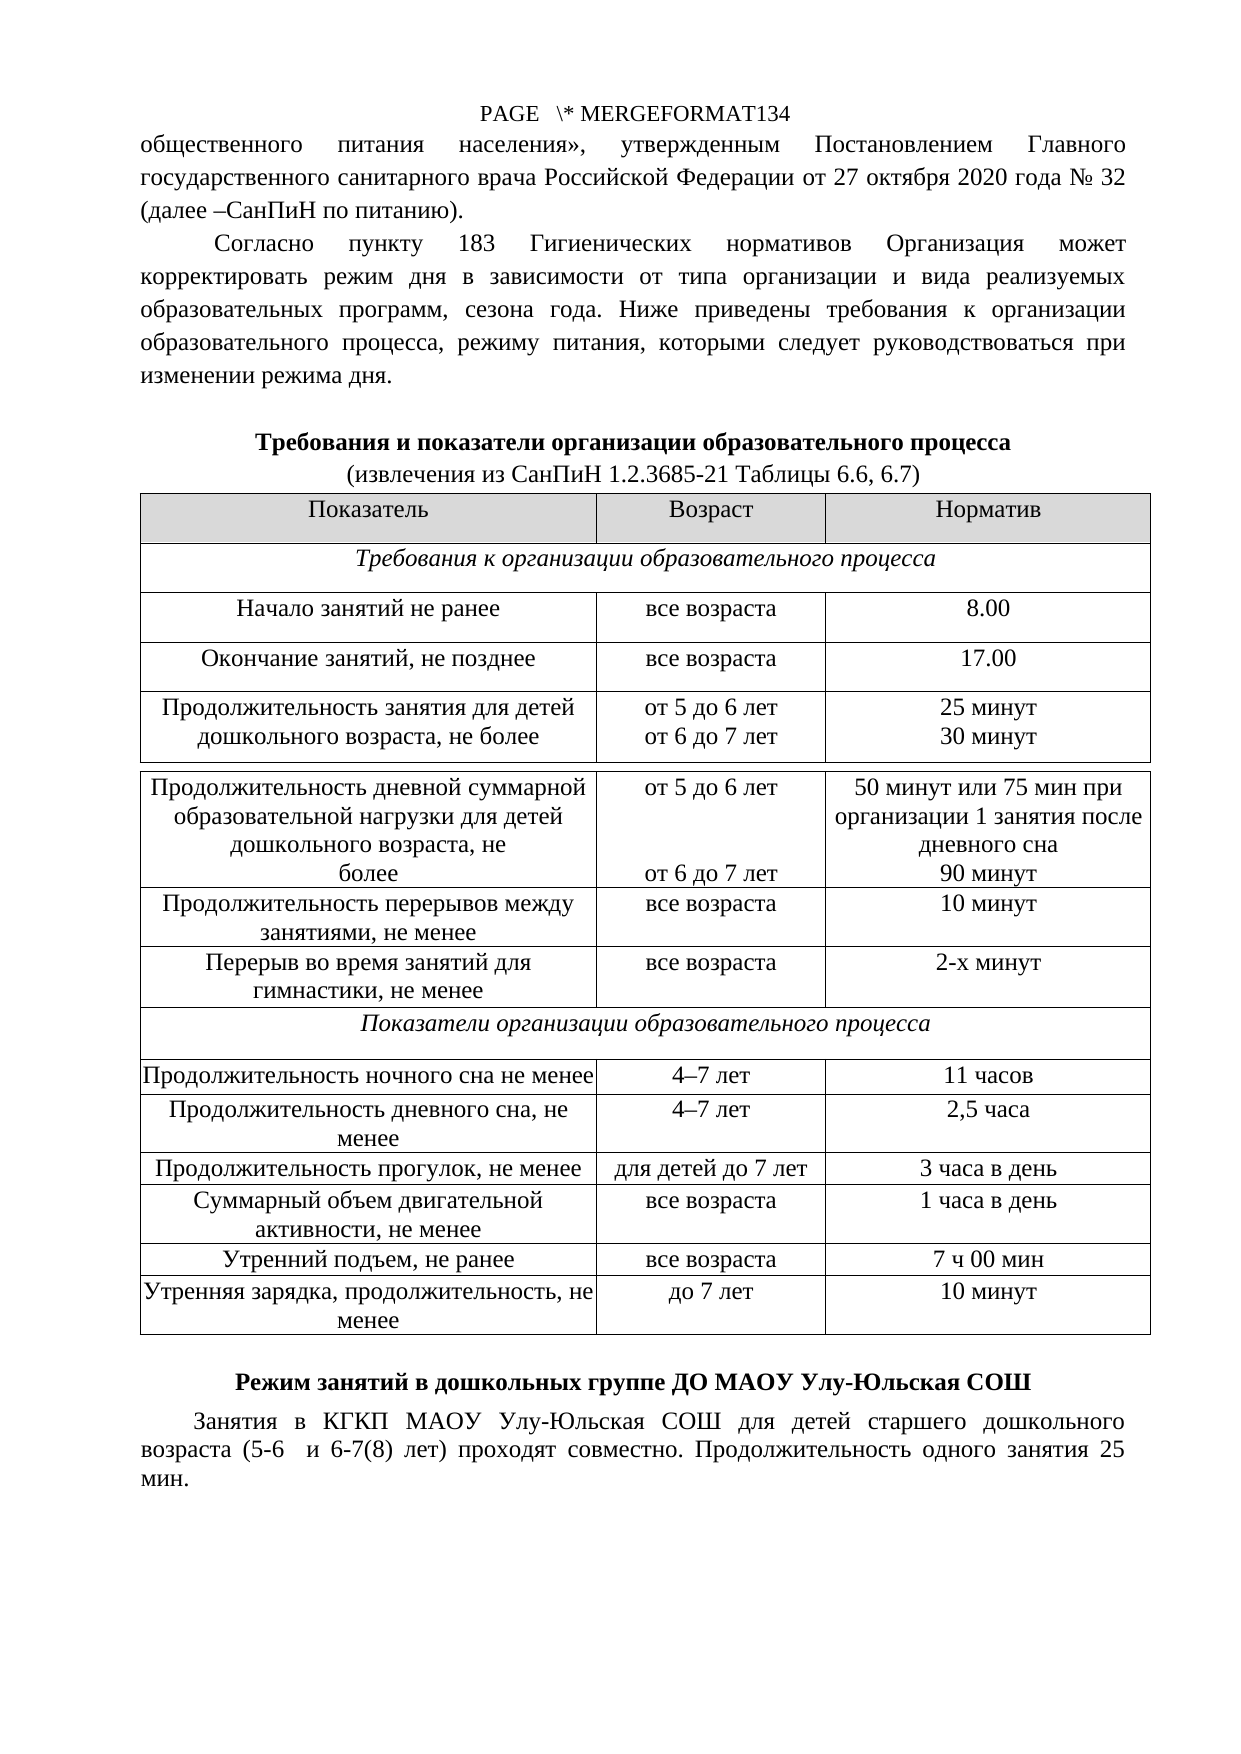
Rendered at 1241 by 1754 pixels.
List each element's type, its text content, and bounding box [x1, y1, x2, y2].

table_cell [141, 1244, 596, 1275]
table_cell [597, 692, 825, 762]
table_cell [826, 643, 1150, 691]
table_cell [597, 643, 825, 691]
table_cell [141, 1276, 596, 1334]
text Согласно пункту 183 Гигиенических нормативов Организация может корректировать режим дня в зависимости от типа организации и вида реализуемых образовательных программ, сезона года. Ниже приведены требования к организации образовательного процесса, режиму питания, которыми следует руководствоваться при изменении режима дня. [140, 228, 1126, 389]
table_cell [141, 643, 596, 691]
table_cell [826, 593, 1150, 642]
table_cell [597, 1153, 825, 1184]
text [140, 129, 1126, 224]
text Режим занятий в дошкольных группе ДО МАОУ Улу-Юльская СОШ [141, 1367, 1126, 1396]
subtitle Требования и показатели организации образовательного процесса [140, 427, 1126, 455]
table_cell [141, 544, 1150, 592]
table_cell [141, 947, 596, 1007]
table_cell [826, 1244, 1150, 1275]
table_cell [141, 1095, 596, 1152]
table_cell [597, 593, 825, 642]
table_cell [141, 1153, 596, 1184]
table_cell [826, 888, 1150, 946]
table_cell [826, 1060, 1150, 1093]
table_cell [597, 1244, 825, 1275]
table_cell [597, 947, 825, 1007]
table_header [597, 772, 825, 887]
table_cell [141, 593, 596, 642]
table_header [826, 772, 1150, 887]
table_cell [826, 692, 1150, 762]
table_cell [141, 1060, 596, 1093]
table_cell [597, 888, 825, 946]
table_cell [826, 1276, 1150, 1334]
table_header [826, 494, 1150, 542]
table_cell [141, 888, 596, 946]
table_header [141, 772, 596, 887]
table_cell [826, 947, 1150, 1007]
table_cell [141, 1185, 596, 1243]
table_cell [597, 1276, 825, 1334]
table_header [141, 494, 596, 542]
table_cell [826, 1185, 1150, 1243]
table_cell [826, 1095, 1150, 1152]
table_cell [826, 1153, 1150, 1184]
text (извлечения из СанПиН 1.2.3685-21 Таблицы 6.6, 6.7) [141, 459, 1126, 488]
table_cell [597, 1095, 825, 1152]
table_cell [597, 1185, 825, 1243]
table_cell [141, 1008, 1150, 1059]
text Занятия в КГКП МАОУ Улу-Юльская СОШ для детей старшего дошкольного возраста (5-6 и 6-7(8) лет) проходят совместно. Продолжительность одного занятия 25 мин. [141, 1406, 1126, 1492]
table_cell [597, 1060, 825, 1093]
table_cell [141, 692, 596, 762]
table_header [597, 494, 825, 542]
